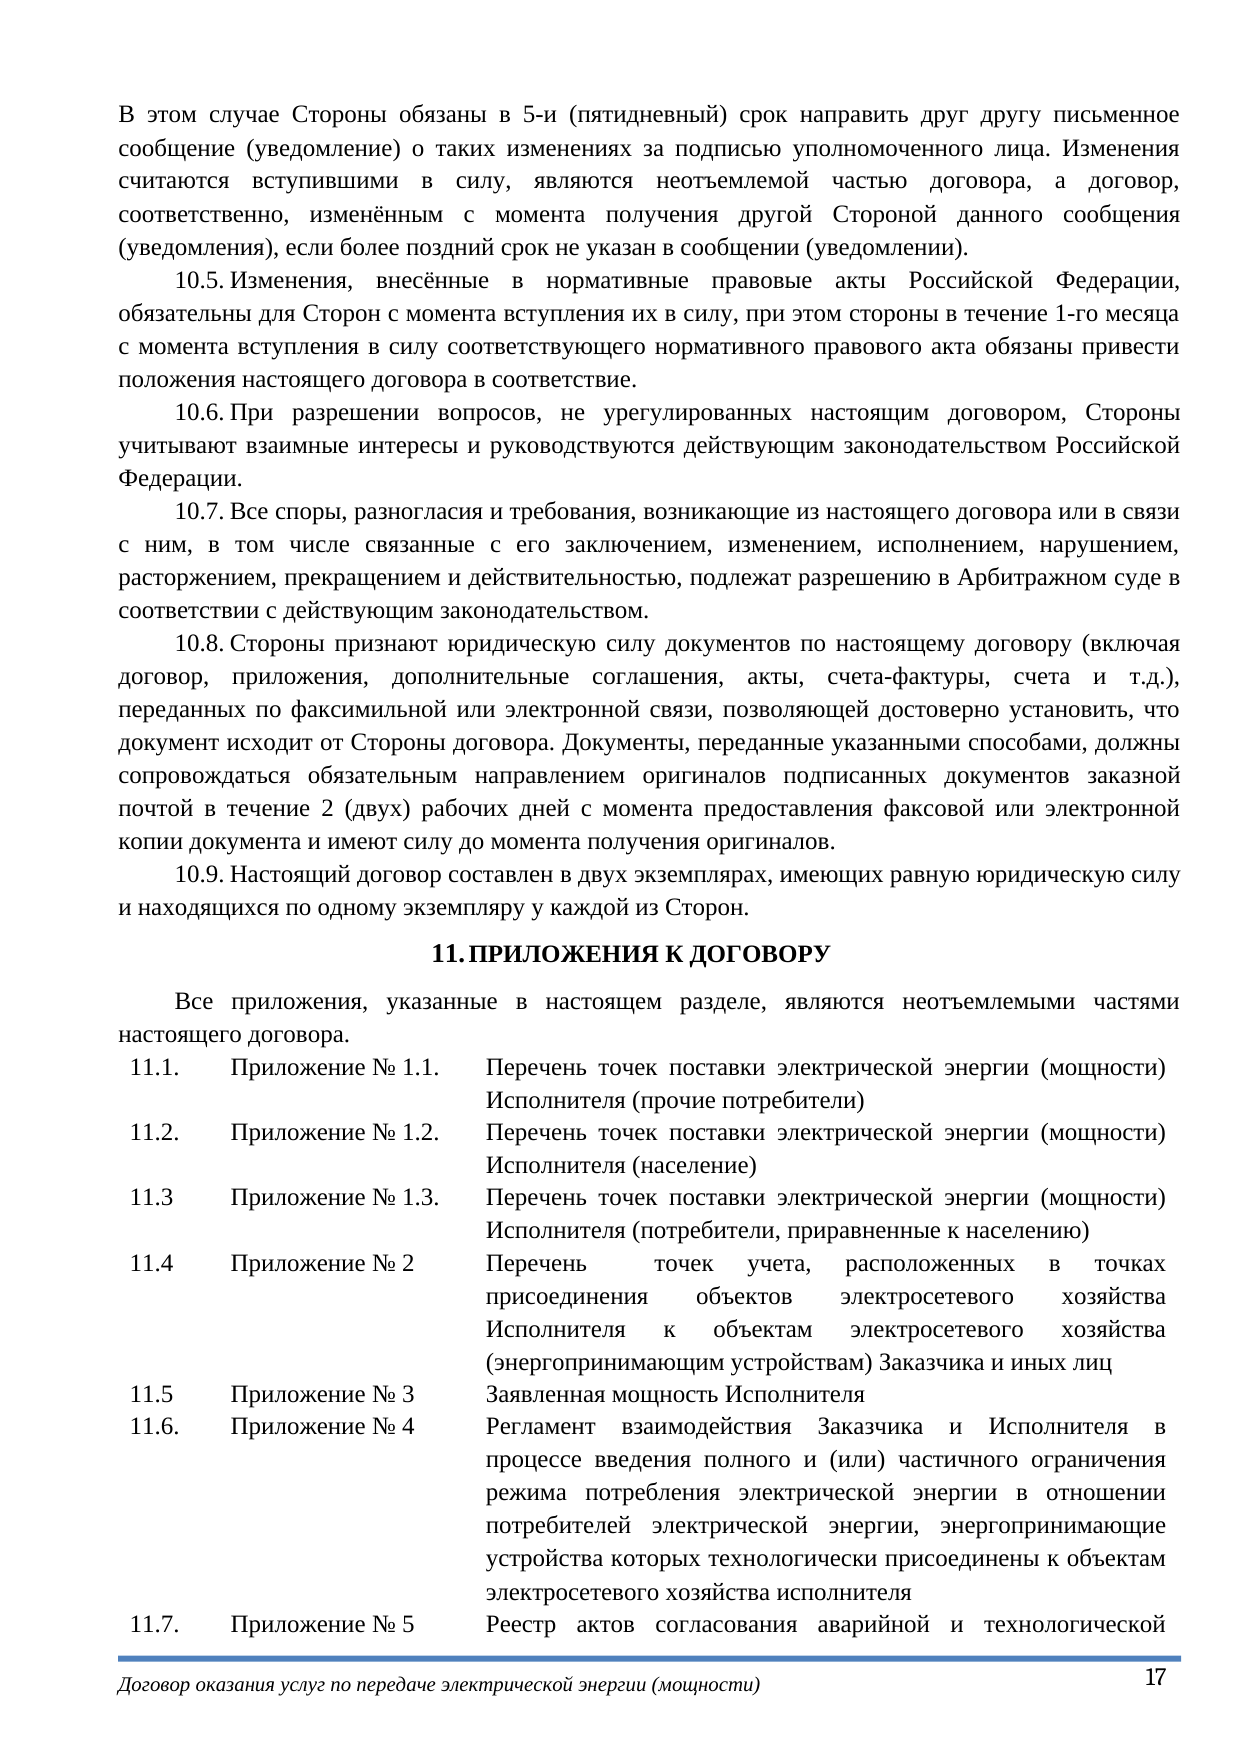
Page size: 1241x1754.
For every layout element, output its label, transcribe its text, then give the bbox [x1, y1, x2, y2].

table_cell 11.4 [118, 1248, 219, 1379]
table_cell Регламент взаимодействия Заказчика и Исполнителя в процессе введения полного и (или) частичного ограничения режима потребления электрической энергии в отношении потребителей электрической энергии, энергопринимающие устройства которых технологически присоединены к объектам электросетевого хозяйства исполнителя [474, 1411, 1178, 1609]
list Изменения, внесённые в нормативные правовые акты Российской Федерации, обязательны для Сторон с момента вступления их в силу, при этом стороны в течение 1-го месяца с момента вступления в силу соответствующего нормативного правового акта обязаны привести положения настоящего договора в соответствие. [118, 265, 1181, 392]
table_cell Приложение № 4 [219, 1411, 474, 1609]
table_cell 11.7. [118, 1609, 219, 1641]
list При разрешении вопросов, не урегулированных настоящим договором, Стороны учитывают взаимные интересы и руководствуются действующим законодательством Российской Федерации. [118, 397, 1181, 492]
list ПРИЛОЖЕНИЯ К ДОГОВОРУ [81, 938, 1181, 969]
table_cell Перечень точек поставки электрической энергии (мощности) Исполнителя (население) [474, 1117, 1178, 1182]
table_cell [474, 1609, 1178, 1641]
table_cell 11.6. [118, 1411, 219, 1609]
table_cell Приложение № 1.2. [219, 1117, 474, 1182]
table_cell Приложение № 2 [219, 1248, 474, 1379]
table_cell Перечень точек поставки электрической энергии (мощности) Исполнителя (потребители, приравненные к населению) [474, 1183, 1178, 1248]
table_header Приложение № 1.1. [219, 1052, 474, 1117]
table_header 11.1. [118, 1052, 219, 1117]
table_header Перечень точек поставки электрической энергии (мощности) Исполнителя (прочие потребители) [474, 1052, 1178, 1117]
table_cell Приложение № 1.3. [219, 1183, 474, 1248]
list Стороны признают юридическую силу документов по настоящему договору (включая договор, приложения, дополнительные соглашения, акты, счета-фактуры, счета и т.д.), переданных по факсимильной или электронной связи, позволяющей достоверно установить, что документ исходит от Стороны договора. Документы, переданные указанными способами, должны сопровождаться обязательным направлением оригиналов подписанных документов заказной почтой в течение 2 (двух) рабочих дней с момента предоставления факсовой или электронной копии документа и имеют силу до момента получения оригиналов. [118, 628, 1181, 855]
table_cell Заявленная мощность Исполнителя [474, 1379, 1178, 1411]
table_cell 11.2. [118, 1117, 219, 1182]
table_cell 11.3 [118, 1183, 219, 1248]
table_cell 11.5 [118, 1379, 219, 1411]
table_cell Перечень точек учета, расположенных в точках присоединения объектов электросетевого хозяйства Исполнителя к объектам электросетевого хозяйства (энергопринимающим устройствам) Заказчика и иных лиц [474, 1248, 1178, 1379]
list Все споры, разногласия и требования, возникающие из настоящего договора или в связи с ним, в том числе связанные с его заключением, изменением, исполнением, нарушением, расторжением, прекращением и действительностью, подлежат разрешению в Арбитражном суде в соответствии с действующим законодательством. [118, 496, 1181, 624]
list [118, 99, 1181, 260]
table_cell Приложение № 5 [219, 1609, 474, 1641]
text Все приложения, указанные в настоящем разделе, являются неотъемлемыми частями настоящего договора. [118, 986, 1181, 1048]
table_cell Приложение № 3 [219, 1379, 474, 1411]
list Настоящий договор составлен в двух экземплярах, имеющих равную юридическую силу и находящихся по одному экземпляру у каждой из Сторон. [118, 859, 1181, 921]
